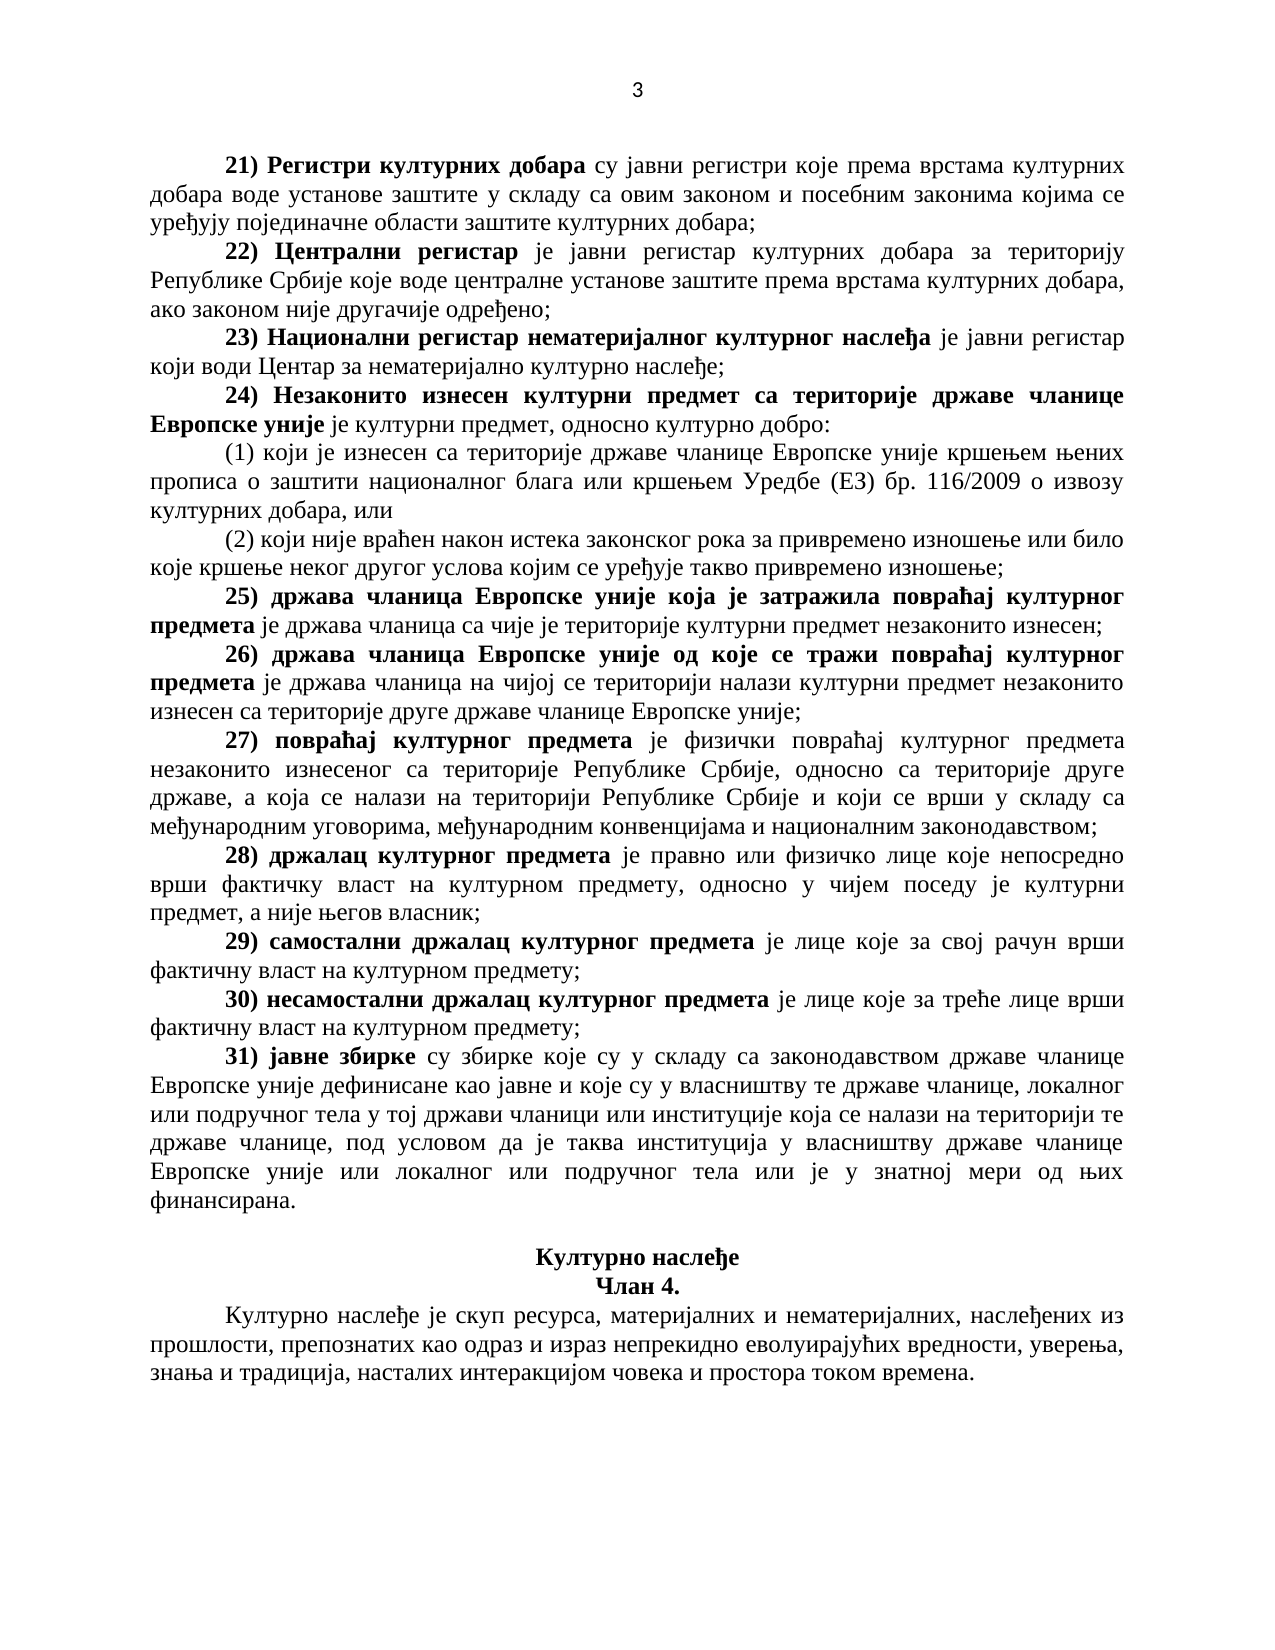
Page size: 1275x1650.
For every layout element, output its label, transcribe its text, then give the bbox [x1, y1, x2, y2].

text 23) Национални регистар нематеријалног културног наслеђа је јавни регистар који води Центар за нематеријално културно наслеђе; [150, 322, 1125, 380]
text 24) Незаконито изнесен културни предмет са територије државе чланице Европске уније је културни предмет, односно културно добро: [150, 380, 1125, 437]
text 28) држалац културног предмета је правно или физичко лице које непосредно врши фактичку власт на културном предмету, односно у чијем поседу је културни предмет, а није његов власник; [150, 840, 1125, 926]
text Културно наслеђе је скуп ресурса, материјалних и нематеријалних, наслеђених из прошлости, препознатих као одраз и израз непрекидно еволуирајућих вредности, уверења, знања и традиција, насталих интеракцијом човека и простора током времена. [150, 1300, 1125, 1386]
text (1) који је изнесен са територије државе чланице Европске уније кршењем њених прописа о заштити националног блага или кршењем Уредбе (ЕЗ) бр. 116/2009 о извозу културних добара, или [150, 437, 1125, 524]
text 30) несамостални држалац културног предмета је лице које за треће лице врши фактичну власт на културном предмету; [150, 984, 1125, 1041]
text 21) Регистри културних добара су јавни регистри које према врстама културних добара воде установе заштите у складу са овим законом и посебним законима којима се уређују појединачне области заштите културних добара; [150, 150, 1125, 236]
text 22) Централни регистар је јавни регистар културних добара за територију Републике Србије које воде централне установе заштите према врстама културних добара, ако законом није другачије одређено; [150, 236, 1125, 322]
text 25) држава чланица Европске уније која је затражила повраћај културног предмета је држава чланица са чије је територије културни предмет незаконито изнесен; [150, 581, 1125, 639]
text Културно наслеђе [150, 1242, 1125, 1271]
text 27) повраћај културног предмета је физички повраћај културног предмета незаконито изнесеног са територије Републике Србије, односно са територије друге државе, а која се налази на територији Републике Србије и који се врши у складу са међународним уговорима, међународним конвенцијама и националним законодавством; [150, 725, 1125, 840]
text Члан 4. [150, 1271, 1125, 1300]
text 26) држава чланица Европске уније од које се тражи повраћај културног предмета је држава чланица на чијој се територији налази културни предмет незаконито изнесен са територије друге државе чланице Европске уније; [150, 639, 1125, 725]
text 29) самостални држалац културног предмета је лице које за свој рачун врши фактичну власт на културном предмету; [150, 926, 1125, 984]
text (2) који није враћен након истека законског рока за привремено изношење или било које кршење неког другог услова којим се уређује такво привремено изношење; [150, 524, 1125, 581]
text 31) јавне збирке су збирке које су у складу са законодавством државе чланице Европске уније дефинисане као јавне и које су у власништву те државе чланице, локалног или подручног тела у тој држави чланици или институције која се налази на територији те државе чланице, под условом да је таква институција у власништву државе чланице Европске уније или локалног или подручног тела или је у знатној мери од њих финансирана. [150, 1041, 1125, 1214]
